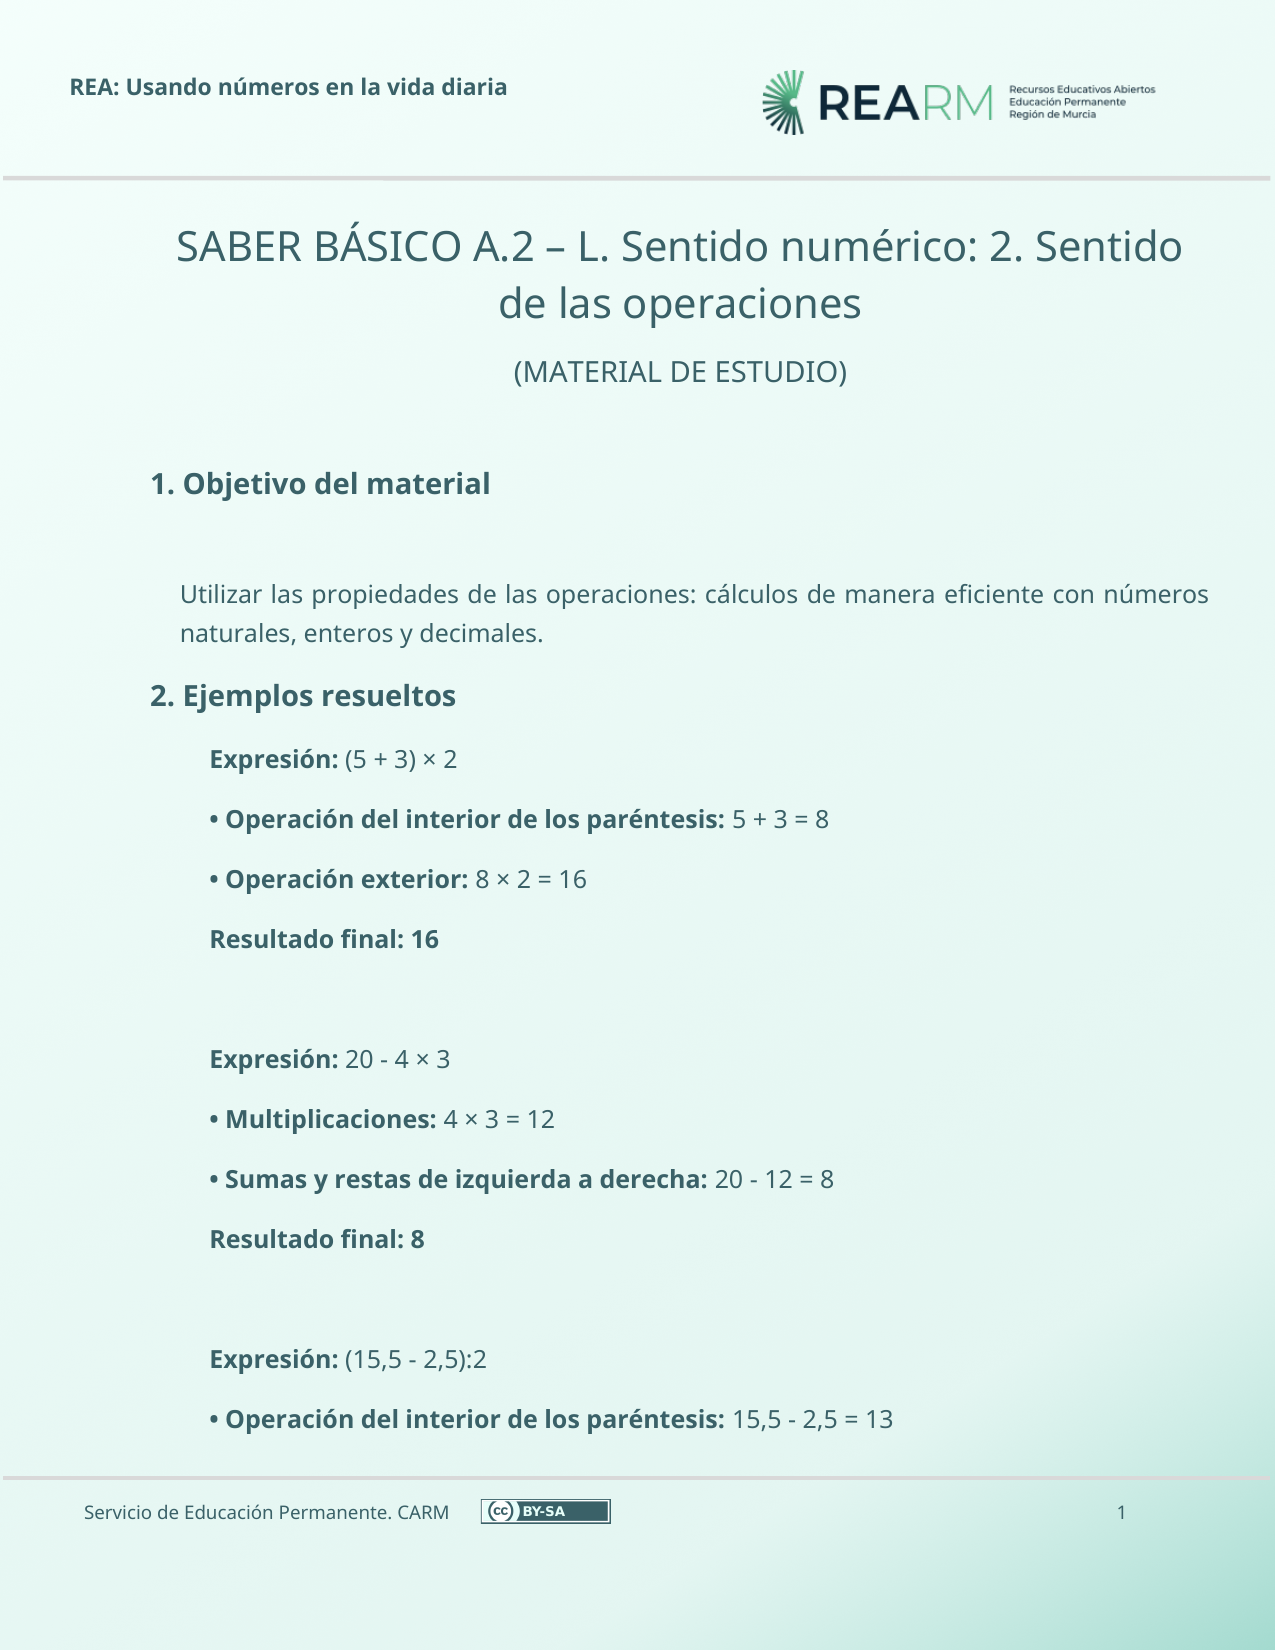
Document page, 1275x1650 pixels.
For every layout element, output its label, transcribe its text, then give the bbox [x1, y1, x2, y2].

text • Operación del interior de los paréntesis: 15,5 - 2,5 = 13 [209, 1402, 1211, 1436]
text Resultado final: 8 [209, 1222, 1211, 1256]
text Utilizar las propiedades de las operaciones: cálculos de manera eficiente con números naturales, enteros y decimales. [179, 576, 1211, 649]
text • Multiplicaciones: 4 × 3 = 12 [209, 1102, 1211, 1136]
text 2. Ejemplos resueltos [150, 675, 1211, 715]
text Expresión: (15,5 - 2,5):2 [209, 1342, 1211, 1376]
text • Operación del interior de los paréntesis: 5 + 3 = 8 [209, 802, 1211, 836]
text Resultado final: 16 [209, 922, 1211, 956]
text • Sumas y restas de izquierda a derecha: 20 - 12 = 8 [209, 1162, 1211, 1196]
text (MATERIAL DE ESTUDIO) [150, 351, 1211, 391]
text Expresión: 20 - 4 × 3 [209, 1042, 1211, 1076]
picture [0, 0, 1275, 1650]
text • Operación exterior: 8 × 2 = 16 [209, 862, 1211, 896]
text 1. Objetivo del material [150, 463, 1211, 503]
text Expresión: (5 + 3) × 2 [209, 742, 1211, 776]
text SABER BÁSICO A.2 – L. Sentido numérico: 2. Sentido de las operaciones [150, 217, 1211, 331]
